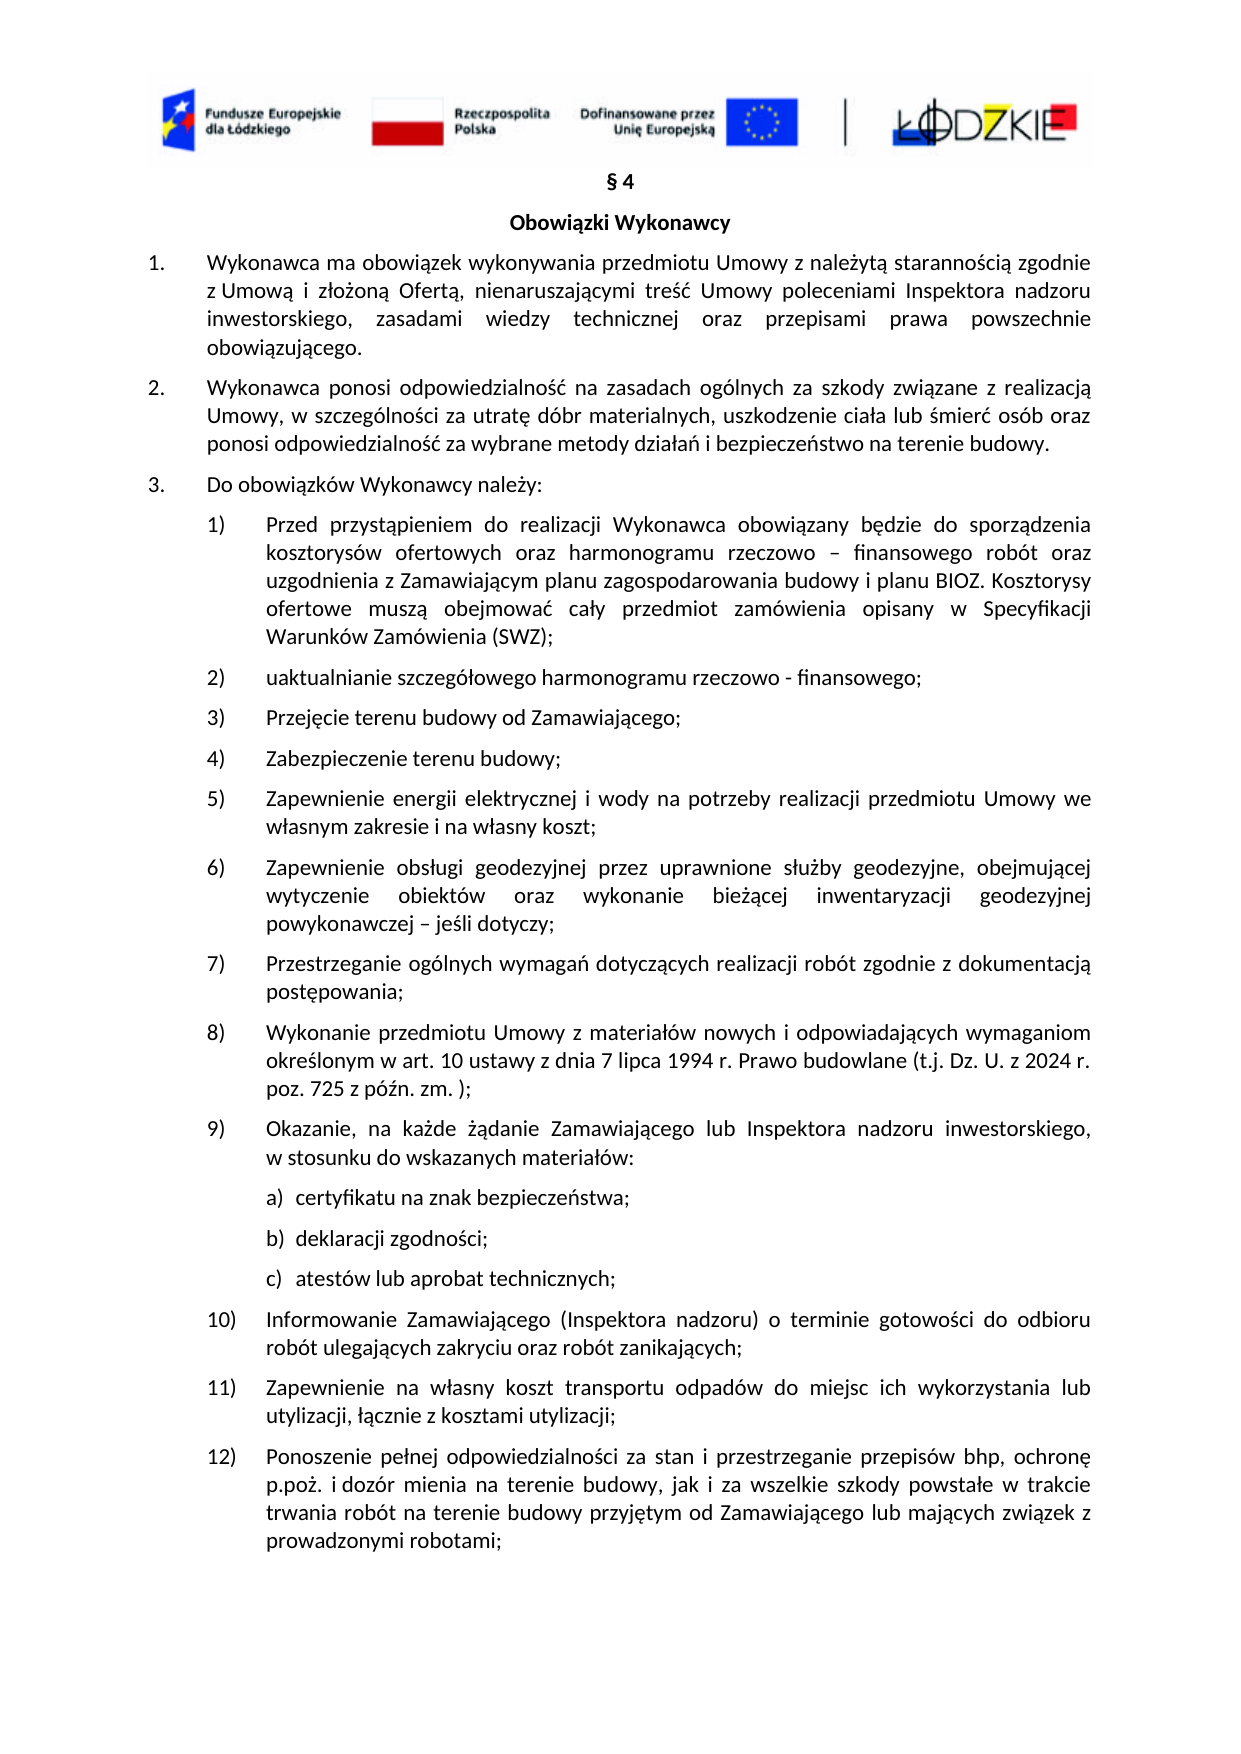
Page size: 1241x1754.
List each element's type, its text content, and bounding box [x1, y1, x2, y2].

list Informowanie Zamawiającego (Inspektora nadzoru) o terminie gotowości do odbioru robót ulegających zakryciu oraz robót zanikających; [207, 1305, 1093, 1361]
list uaktualnianie szczegółowego harmonogramu rzeczowo - finansowego; [207, 663, 1093, 691]
list Przed przystąpieniem do realizacji Wykonawca obowiązany będzie do sporządzenia kosztorysów ofertowych oraz harmonogramu rzeczowo – finansowego robót oraz uzgodnienia z Zamawiającym planu zagospodarowania budowy i planu BIOZ. Kosztorysy ofertowe muszą obejmować cały przedmiot zamówienia opisany w Specyfikacji Warunków Zamówienia (SWZ); [207, 510, 1093, 650]
list Wykonawca ma obowiązek wykonywania przedmiotu Umowy z należytą starannością zgodnie z Umową i złożoną Ofertą, nienaruszającymi treść Umowy poleceniami Inspektora nadzoru inwestorskiego, zasadami wiedzy technicznej oraz przepisami prawa powszechnie obowiązującego. [148, 248, 1093, 361]
list Ponoszenie pełnej odpowiedzialności za stan i przestrzeganie przepisów bhp, ochronę p.poż. i dozór mienia na terenie budowy, jak i za wszelkie szkody powstałe w trakcie trwania robót na terenie budowy przyjętym od Zamawiającego lub mających związek z prowadzonymi robotami; [207, 1442, 1093, 1554]
text § 4 [148, 168, 1093, 196]
picture [147, 73, 1093, 168]
list Do obowiązków Wykonawcy należy: [148, 470, 1093, 498]
text Obowiązki Wykonawcy [148, 208, 1093, 236]
list deklaracji zgodności; [266, 1224, 1093, 1252]
list atestów lub aprobat technicznych; [266, 1264, 1093, 1292]
list Zapewnienie obsługi geodezyjnej przez uprawnione służby geodezyjne, obejmującej wytyczenie obiektów oraz wykonanie bieżącej inwentaryzacji geodezyjnej powykonawczej – jeśli dotyczy; [207, 853, 1093, 937]
list Zabezpieczenie terenu budowy; [207, 744, 1093, 772]
list Zapewnienie energii elektrycznej i wody na potrzeby realizacji przedmiotu Umowy we własnym zakresie i na własny koszt; [207, 784, 1093, 840]
list Wykonanie przedmiotu Umowy z materiałów nowych i odpowiadających wymaganiom określonym w art. 10 ustawy z dnia 7 lipca 1994 r. Prawo budowlane (t.j. Dz. U. z 2024 r. poz. 725 z późn. zm. ); [207, 1018, 1093, 1102]
list certyfikatu na znak bezpieczeństwa; [266, 1183, 1093, 1211]
list Zapewnienie na własny koszt transportu odpadów do miejsc ich wykorzystania lub utylizacji, łącznie z kosztami utylizacji; [207, 1373, 1093, 1429]
list Przestrzeganie ogólnych wymagań dotyczących realizacji robót zgodnie z dokumentacją postępowania; [207, 949, 1093, 1006]
list Przejęcie terenu budowy od Zamawiającego; [207, 703, 1093, 731]
list Okazanie, na każde żądanie Zamawiającego lub Inspektora nadzoru inwestorskiego, w stosunku do wskazanych materiałów: [207, 1114, 1093, 1171]
list Wykonawca ponosi odpowiedzialność na zasadach ogólnych za szkody związane z realizacją Umowy, w szczególności za utratę dóbr materialnych, uszkodzenie ciała lub śmierć osób oraz ponosi odpowiedzialność za wybrane metody działań i bezpieczeństwo na terenie budowy. [148, 373, 1093, 457]
